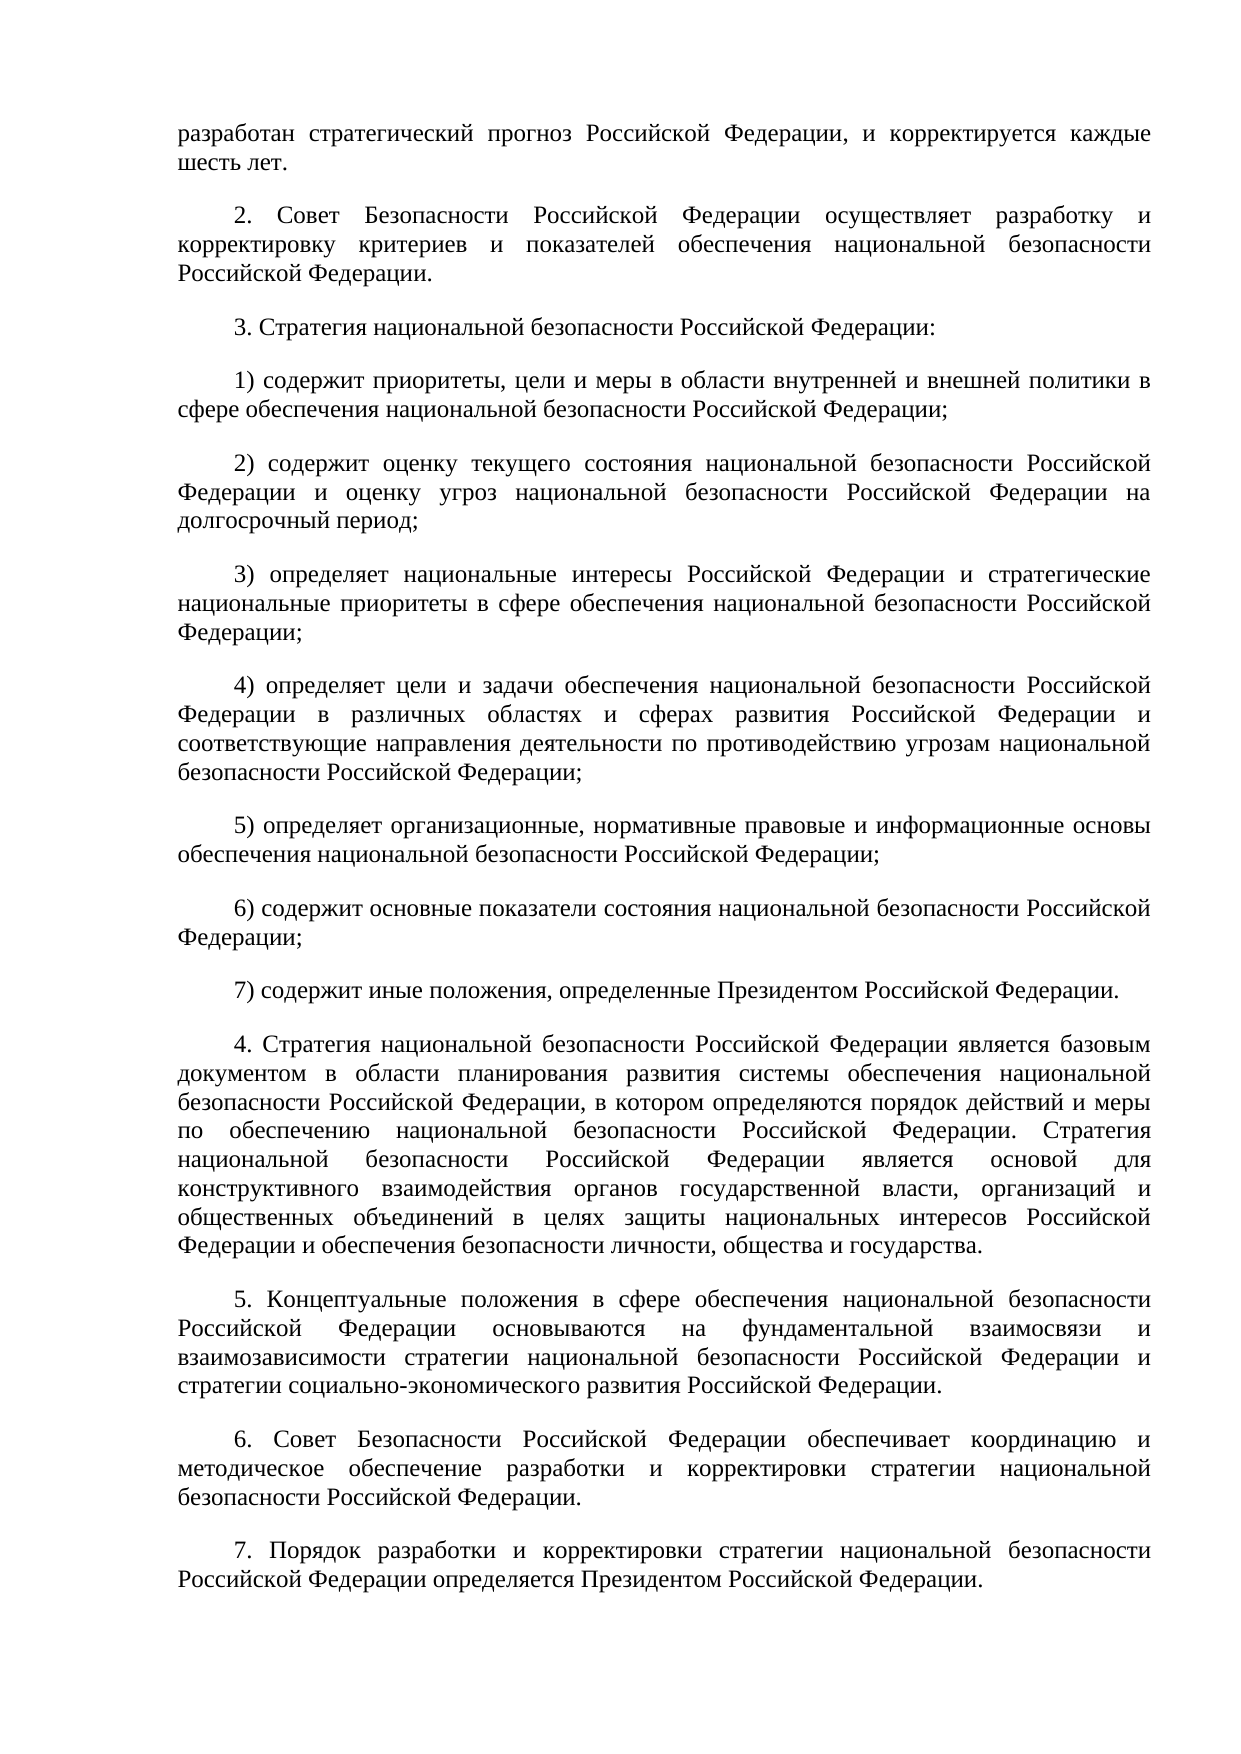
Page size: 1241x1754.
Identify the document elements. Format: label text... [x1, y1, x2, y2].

text 4) определяет цели и задачи обеспечения национальной безопасности Российской Федерации в различных областях и сферах развития Российской Федерации и соответствующие направления деятельности по противодействию угрозам национальной безопасности Российской Федерации; [177, 671, 1152, 786]
text 6) содержит основные показатели состояния национальной безопасности Российской Федерации; [177, 893, 1152, 951]
text 2) содержит оценку текущего состояния национальной безопасности Российской Федерации и оценку угроз национальной безопасности Российской Федерации на долгосрочный период; [177, 448, 1152, 534]
text 6. Совет Безопасности Российской Федерации обеспечивает координацию и методическое обеспечение разработки и корректировки стратегии национальной безопасности Российской Федерации. [177, 1424, 1152, 1511]
text 7) содержит иные положения, определенные Президентом Российской Федерации. [177, 976, 1152, 1004]
text 2. Совет Безопасности Российской Федерации осуществляет разработку и корректировку критериев и показателей обеспечения национальной безопасности Российской Федерации. [177, 201, 1152, 287]
text 4. Стратегия национальной безопасности Российской Федерации является базовым документом в области планирования развития системы обеспечения национальной безопасности Российской Федерации, в котором определяются порядок действий и меры по обеспечению национальной безопасности Российской Федерации. Стратегия национальной безопасности Российской Федерации является основой для конструктивного взаимодействия органов государственной власти, организаций и общественных объединений в целях защиты национальных интересов Российской Федерации и обеспечения безопасности личности, общества и государства. [177, 1029, 1152, 1259]
text 3. Стратегия национальной безопасности Российской Федерации: [177, 312, 1152, 341]
text 5) определяет организационные, нормативные правовые и информационные основы обеспечения национальной безопасности Российской Федерации; [177, 811, 1152, 868]
text 1) содержит приоритеты, цели и меры в области внутренней и внешней политики в сфере обеспечения национальной безопасности Российской Федерации; [177, 366, 1152, 423]
text 5. Концептуальные положения в сфере обеспечения национальной безопасности Российской Федерации основываются на фундаментальной взаимосвязи и взаимозависимости стратегии национальной безопасности Российской Федерации и стратегии социально-экономического развития Российской Федерации. [177, 1284, 1152, 1399]
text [177, 118, 1152, 176]
text 7. Порядок разработки и корректировки стратегии национальной безопасности Российской Федерации определяется Президентом Российской Федерации. [177, 1536, 1152, 1593]
text 3) определяет национальные интересы Российской Федерации и стратегические национальные приоритеты в сфере обеспечения национальной безопасности Российской Федерации; [177, 559, 1152, 646]
